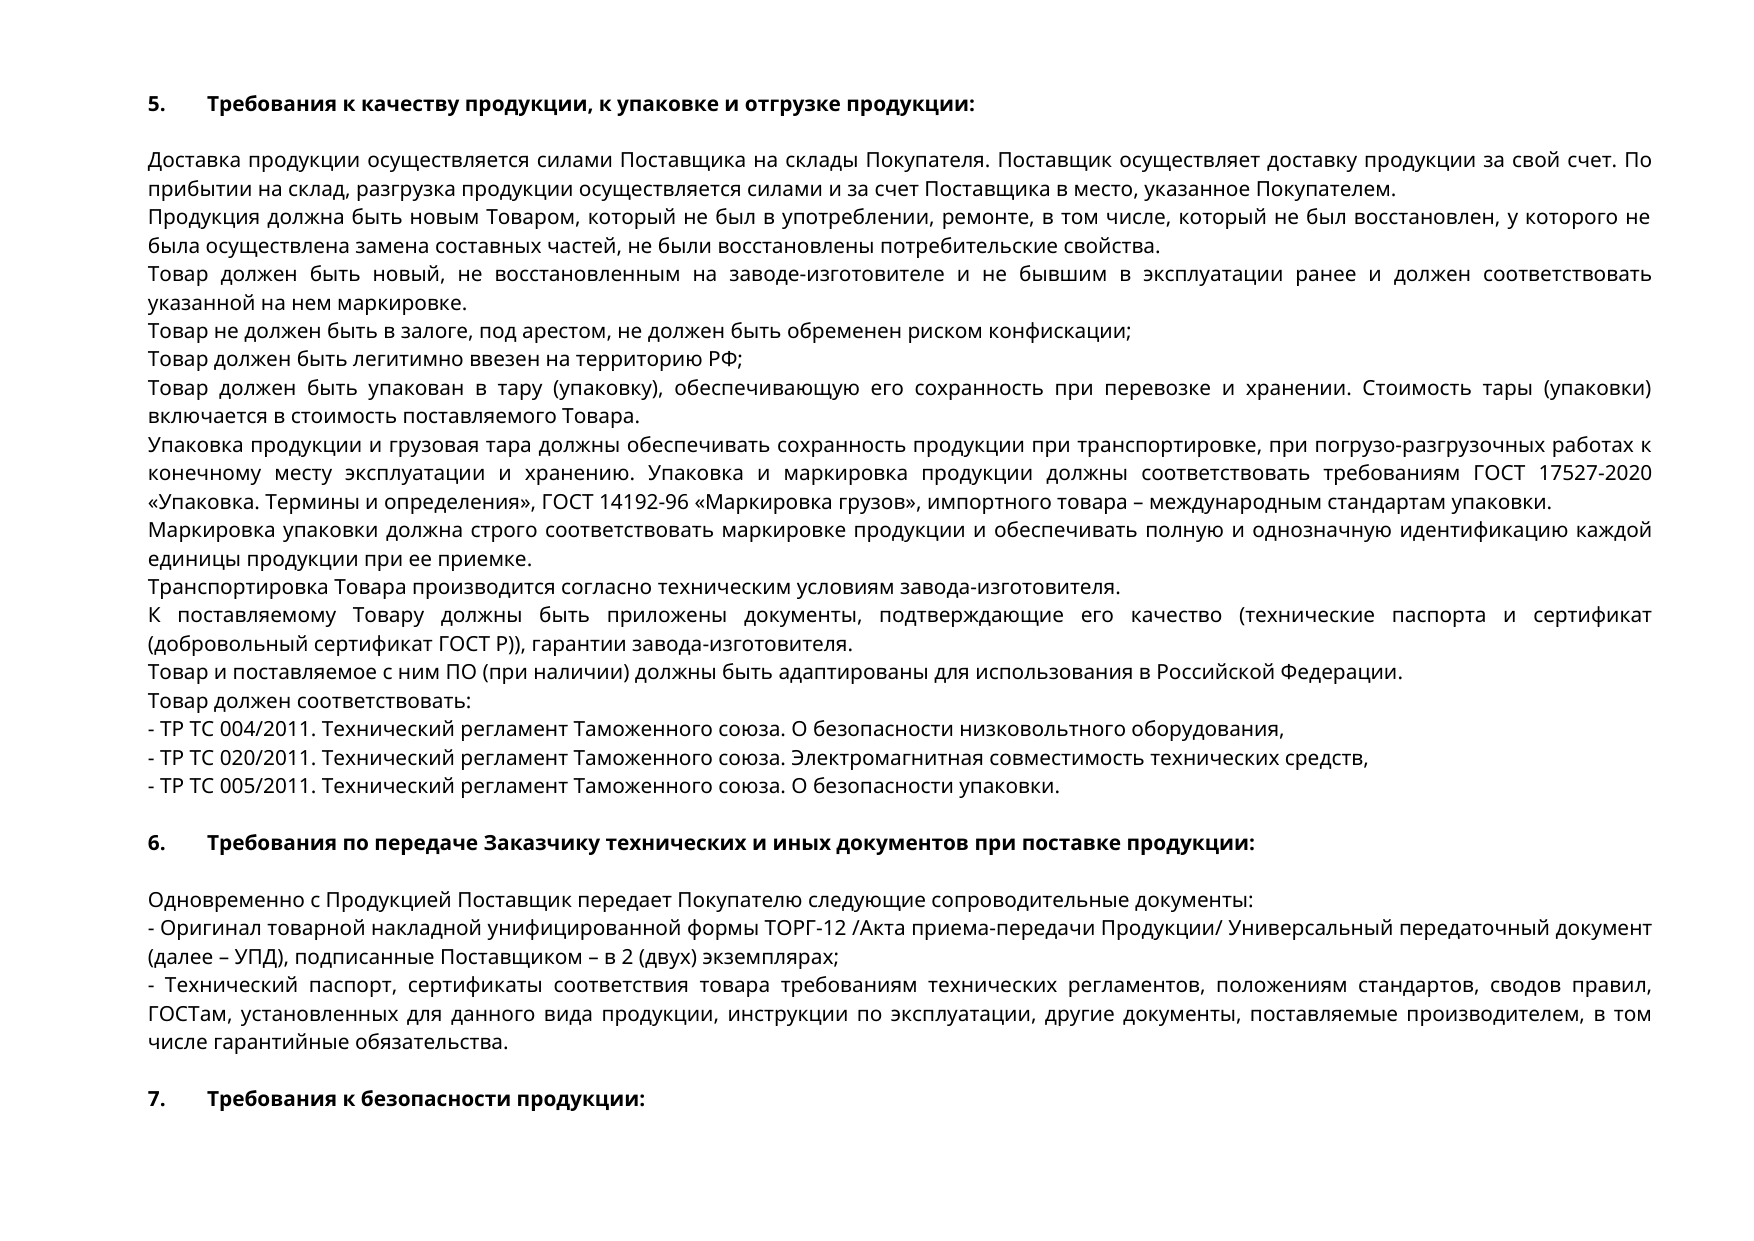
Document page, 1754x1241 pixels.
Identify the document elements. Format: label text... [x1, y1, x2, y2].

text Одновременно с Продукцией Поставщик передает Покупателю следующие сопроводительные документы: [148, 885, 1654, 913]
text Упаковка продукции и грузовая тара должны обеспечивать сохранность продукции при транспортировке, при погрузо-разгрузочных работах к конечному месту эксплуатации и хранению. Упаковка и маркировка продукции должны соответствовать требованиям ГОСТ 17527-2020 «Упаковка. Термины и определения», ГОСТ 14192-96 «Маркировка грузов», импортного товара – международным стандартам упаковки. [148, 430, 1654, 515]
text Товар должен быть новый, не восстановленным на заводе-изготовителе и не бывшим в эксплуатации ранее и должен соответствовать указанной на нем маркировке. [148, 259, 1654, 316]
text - ТР ТС 005/2011. Технический регламент Таможенного союза. О безопасности упаковки. [148, 771, 1654, 799]
text - ТР ТС 020/2011. Технический регламент Таможенного союза. Электромагнитная совместимость технических средств, [148, 743, 1654, 771]
list Требования к качеству продукции, к упаковке и отгрузке продукции: [148, 89, 1654, 117]
text - Технический паспорт, сертификаты соответствия товара требованиям технических регламентов, положениям стандартов, сводов правил, ГОСТам, установленных для данного вида продукции, инструкции по эксплуатации, другие документы, поставляемые производителем, в том числе гарантийные обязательства. [148, 970, 1654, 1056]
text - ТР ТС 004/2011. Технический регламент Таможенного союза. О безопасности низковольтного оборудования, [148, 714, 1654, 743]
text К поставляемому Товару должны быть приложены документы, подтверждающие его качество (технические паспорта и сертификат (добровольный сертификат ГОСТ Р)), гарантии завода-изготовителя. [148, 601, 1654, 657]
text Продукция должна быть новым Товаром, который не был в употреблении, ремонте, в том числе, который не был восстановлен, у которого не была осуществлена замена составных частей, не были восстановлены потребительские свойства. [148, 202, 1654, 259]
text Товар не должен быть в залоге, под арестом, не должен быть обременен риском конфискации; [148, 316, 1654, 344]
list Требования по передаче Заказчику технических и иных документов при поставке продукции: [148, 828, 1654, 856]
text Товар должен быть легитимно ввезен на территорию РФ; [148, 344, 1654, 373]
text Товар должен соответствовать: [148, 686, 1654, 714]
text Товар должен быть упакован в тару (упаковку), обеспечивающую его сохранность при перевозке и хранении. Стоимость тары (упаковки) включается в стоимость поставляемого Товара. [148, 373, 1654, 430]
text Товар и поставляемое с ним ПО (при наличии) должны быть адаптированы для использования в Российской Федерации. [148, 657, 1654, 686]
text Маркировка упаковки должна строго соответствовать маркировке продукции и обеспечивать полную и однозначную идентификацию каждой единицы продукции при ее приемке. [148, 515, 1654, 572]
text Доставка продукции осуществляется силами Поставщика на склады Покупателя. Поставщик осуществляет доставку продукции за свой счет. По прибытии на склад, разгрузка продукции осуществляется силами и за счет Поставщика в место, указанное Покупателем. [148, 146, 1654, 202]
list Требования к безопасности продукции: [148, 1084, 1654, 1112]
text Транспортировка Товара производится согласно техническим условиям завода-изготовителя. [148, 572, 1654, 601]
text - Оригинал товарной накладной унифицированной формы ТОРГ-12 /Акта приема-передачи Продукции/ Универсальный передаточный документ (далее – УПД), подписанные Поставщиком – в 2 (двух) экземплярах; [148, 913, 1654, 970]
